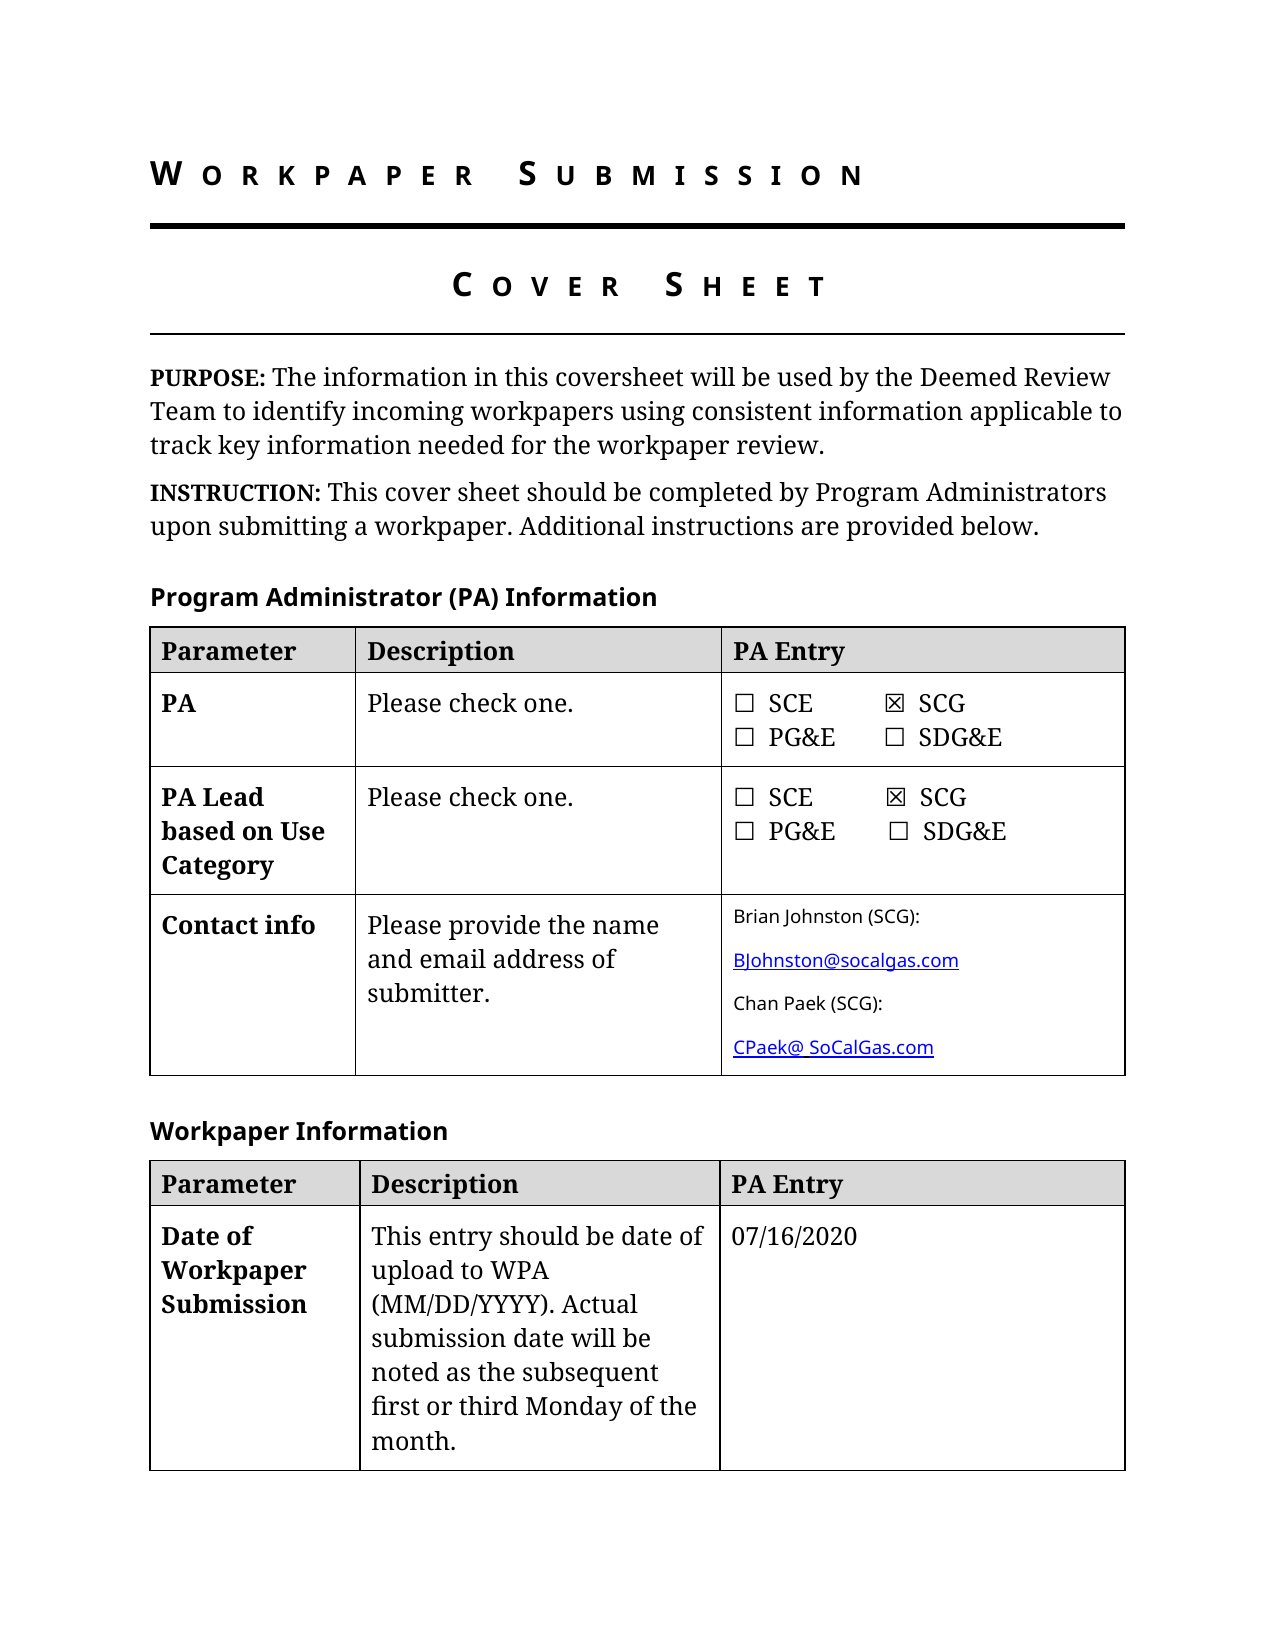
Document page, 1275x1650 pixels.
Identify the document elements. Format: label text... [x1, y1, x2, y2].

table_cell Please check one. [356, 767, 721, 894]
table_cell Please provide the name and email address of submitter. [356, 895, 721, 1074]
table_cell SCG SDG&E [872, 673, 1124, 766]
table_header PA Entry [721, 1161, 1124, 1205]
table_header Parameter [151, 628, 355, 672]
table_cell SCE PG&E [722, 673, 872, 766]
table_header PA Entry [722, 628, 1124, 672]
text Workpaper Submission [150, 150, 1125, 195]
table_cell PA Lead based on Use Category [151, 767, 355, 894]
table_header Parameter [151, 1161, 359, 1205]
table_cell Please check one. [356, 673, 721, 766]
table_cell This entry should be date of upload to WPA (MM/DD/YYYY). Actual submission date will be noted as the subsequent first or third Monday of the month. [361, 1206, 719, 1470]
text Cover Sheet [150, 229, 1125, 333]
table_cell Brian Johnston (SCG): BJohnston@socalgas.com Chan Paek (SCG): CPaek@ SoCalGas.com [722, 895, 1124, 1074]
table_header Description [356, 628, 721, 672]
table_cell SCE SCG PG&E SDG&E [722, 767, 1124, 894]
table_cell Date of Workpaper Submission [151, 1206, 359, 1470]
text Program Administrator (PA) Information [150, 580, 1125, 614]
table_cell 07/16/2020 [721, 1206, 1124, 1470]
table_cell Contact info [151, 895, 355, 1074]
table_header Description [361, 1161, 719, 1205]
table_cell PA [151, 673, 355, 766]
text Purpose: The information in this coversheet will be used by the Deemed Review Team to identify incoming workpapers using consistent information applicable to track key information needed for the workpaper review. [150, 359, 1125, 462]
text Workpaper Information [150, 1113, 1125, 1147]
text INSTRUCTION: This cover sheet should be completed by Program Administrators upon submitting a workpaper. Additional instructions are provided below. [150, 474, 1125, 542]
